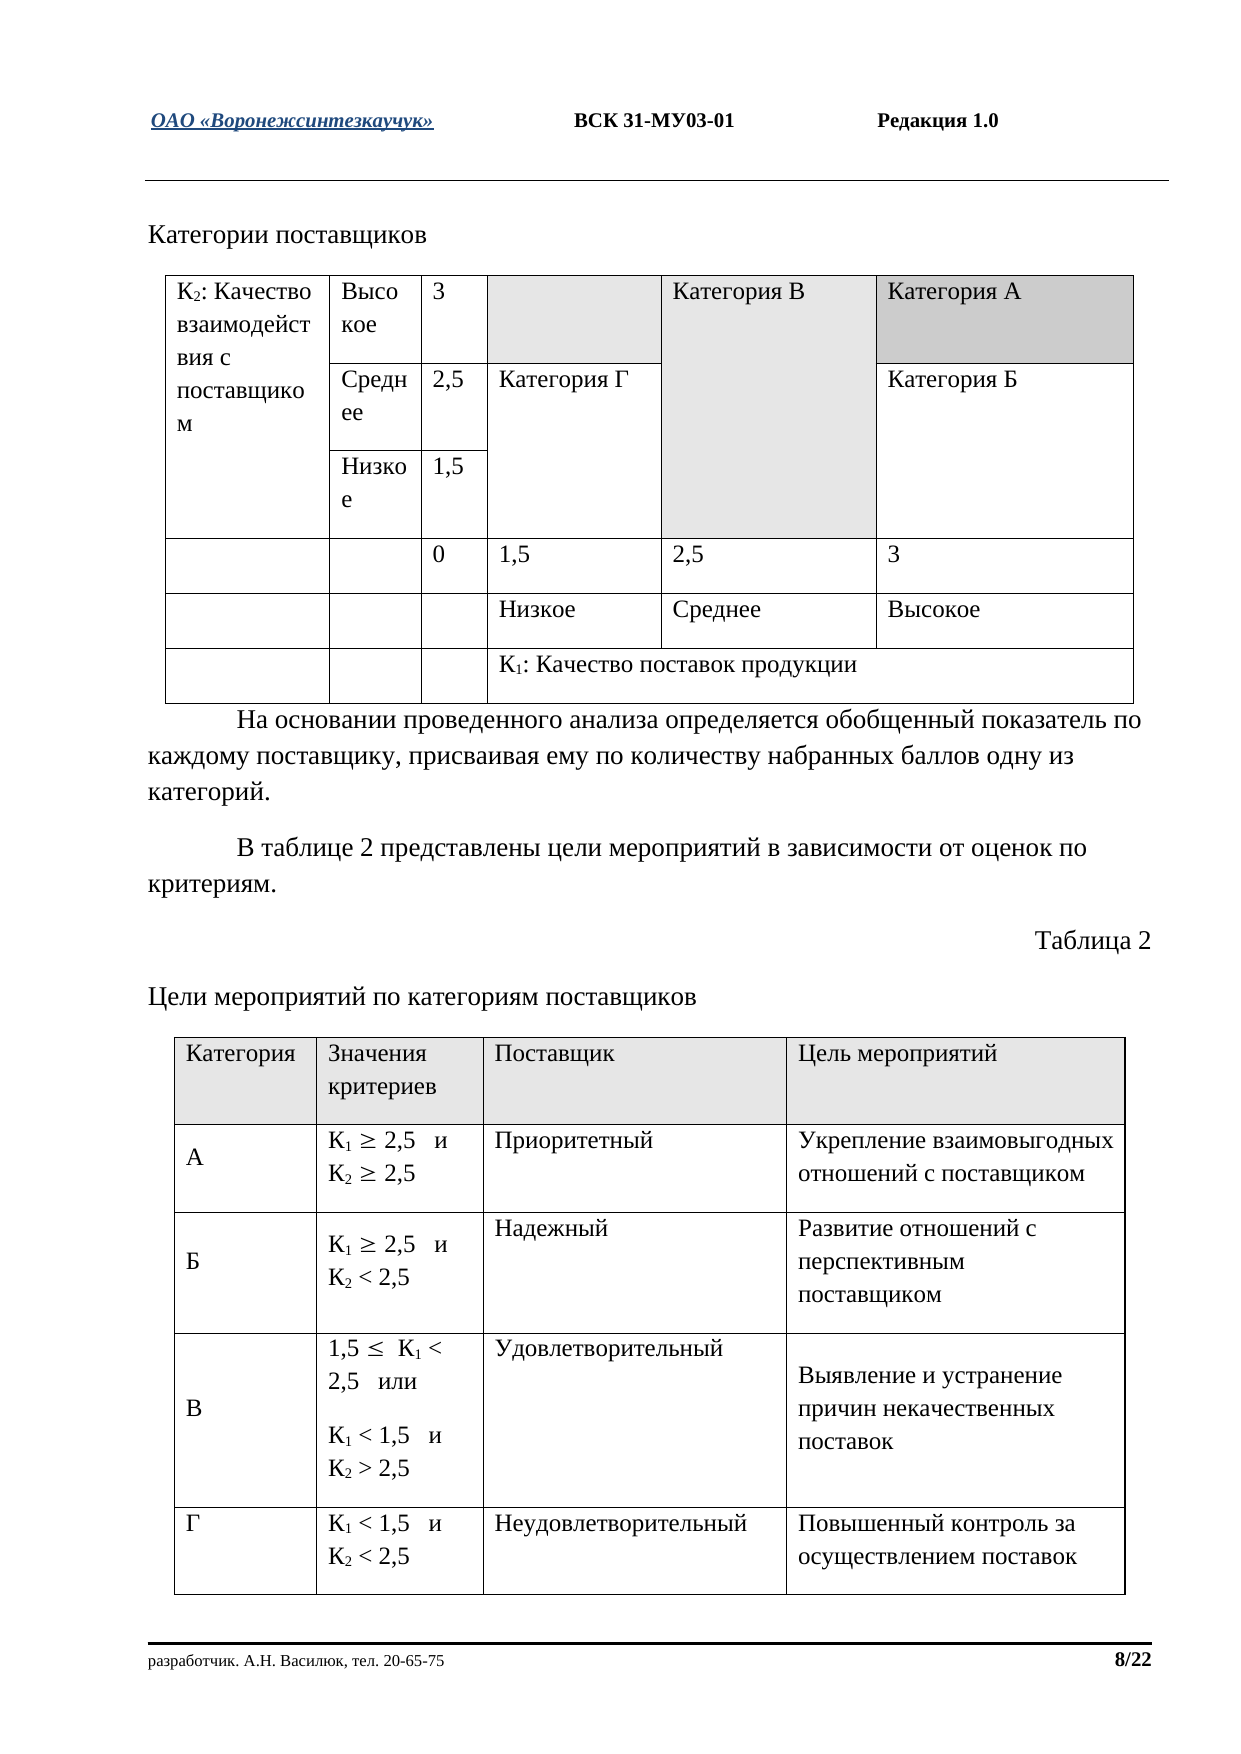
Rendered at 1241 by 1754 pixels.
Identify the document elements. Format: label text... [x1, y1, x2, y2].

table_header К2: Качество взаимодействия с поставщиком [166, 276, 329, 538]
table_cell К1 2,5 и К2 < 2,5 [317, 1213, 483, 1332]
table_cell А [175, 1125, 316, 1212]
text На основании проведенного анализа определяется обобщенный показатель по каждому поставщику, присваивая ему по количеству набранных баллов одну из категорий. [148, 703, 1152, 806]
table_cell [166, 649, 329, 702]
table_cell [484, 1508, 786, 1594]
table_header Цель мероприятий [787, 1038, 1124, 1124]
table_cell В [175, 1334, 316, 1507]
table_cell [330, 649, 421, 702]
table_cell [166, 539, 329, 593]
table_cell 1,5 К1 < 2,5 или К1 < 1,5 и К2 > 2,5 [317, 1334, 483, 1507]
table_header 3 [422, 276, 487, 363]
table_cell Выявление и устранение причин некачественных поставок [787, 1334, 1124, 1507]
table_cell Категория Г [488, 364, 661, 538]
table_cell 1,5 [488, 539, 661, 593]
table_cell Надежный [484, 1213, 786, 1332]
table_cell 3 [877, 539, 1133, 593]
table_cell Укрепление взаимовыгодных отношений с поставщиком [787, 1125, 1124, 1212]
table_cell [422, 594, 487, 647]
table_cell 1,5 [422, 451, 487, 538]
table_cell [330, 539, 421, 593]
table_header Высокое [330, 276, 421, 363]
table_cell Низкое [488, 594, 661, 647]
text Категории поставщиков [148, 219, 1152, 250]
table_header [488, 276, 661, 363]
table_cell [330, 594, 421, 647]
table_cell Высокое [877, 594, 1133, 647]
text В таблице 2 представлены цели мероприятий в зависимости от оценок по критериям. [148, 831, 1152, 898]
table_cell К1 < 1,5 и К2 < 2,5 [317, 1508, 483, 1594]
table_cell [422, 649, 487, 702]
table_header Значения критериев [317, 1038, 483, 1124]
table_cell К1: Качество поставок продукции [488, 649, 1133, 702]
table_cell К1 2,5 и К2 2,5 [317, 1125, 483, 1212]
table_cell Г [175, 1508, 316, 1594]
table_cell 2,5 [662, 539, 876, 593]
text Цели мероприятий по категориям поставщиков [148, 980, 1152, 1011]
table_cell Удовлетворительный [484, 1334, 786, 1507]
table_cell 2,5 [422, 364, 487, 450]
table_cell Низкое [330, 451, 421, 538]
table_cell Среднее [662, 594, 876, 647]
text Таблица 2 [148, 924, 1152, 955]
table_cell Среднее [330, 364, 421, 450]
table_cell Категория Б [877, 364, 1133, 538]
table_header Поставщик [484, 1038, 786, 1124]
table_cell Приоритетный [484, 1125, 786, 1212]
table_cell Развитие отношений с перспективным поставщиком [787, 1213, 1124, 1332]
table_header Категория В [662, 276, 876, 538]
table_cell 0 [422, 539, 487, 593]
table_header Категория [175, 1038, 316, 1124]
table_cell [166, 594, 329, 647]
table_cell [787, 1508, 1124, 1594]
table_cell Б [175, 1213, 316, 1332]
table_header Категория А [877, 276, 1133, 363]
